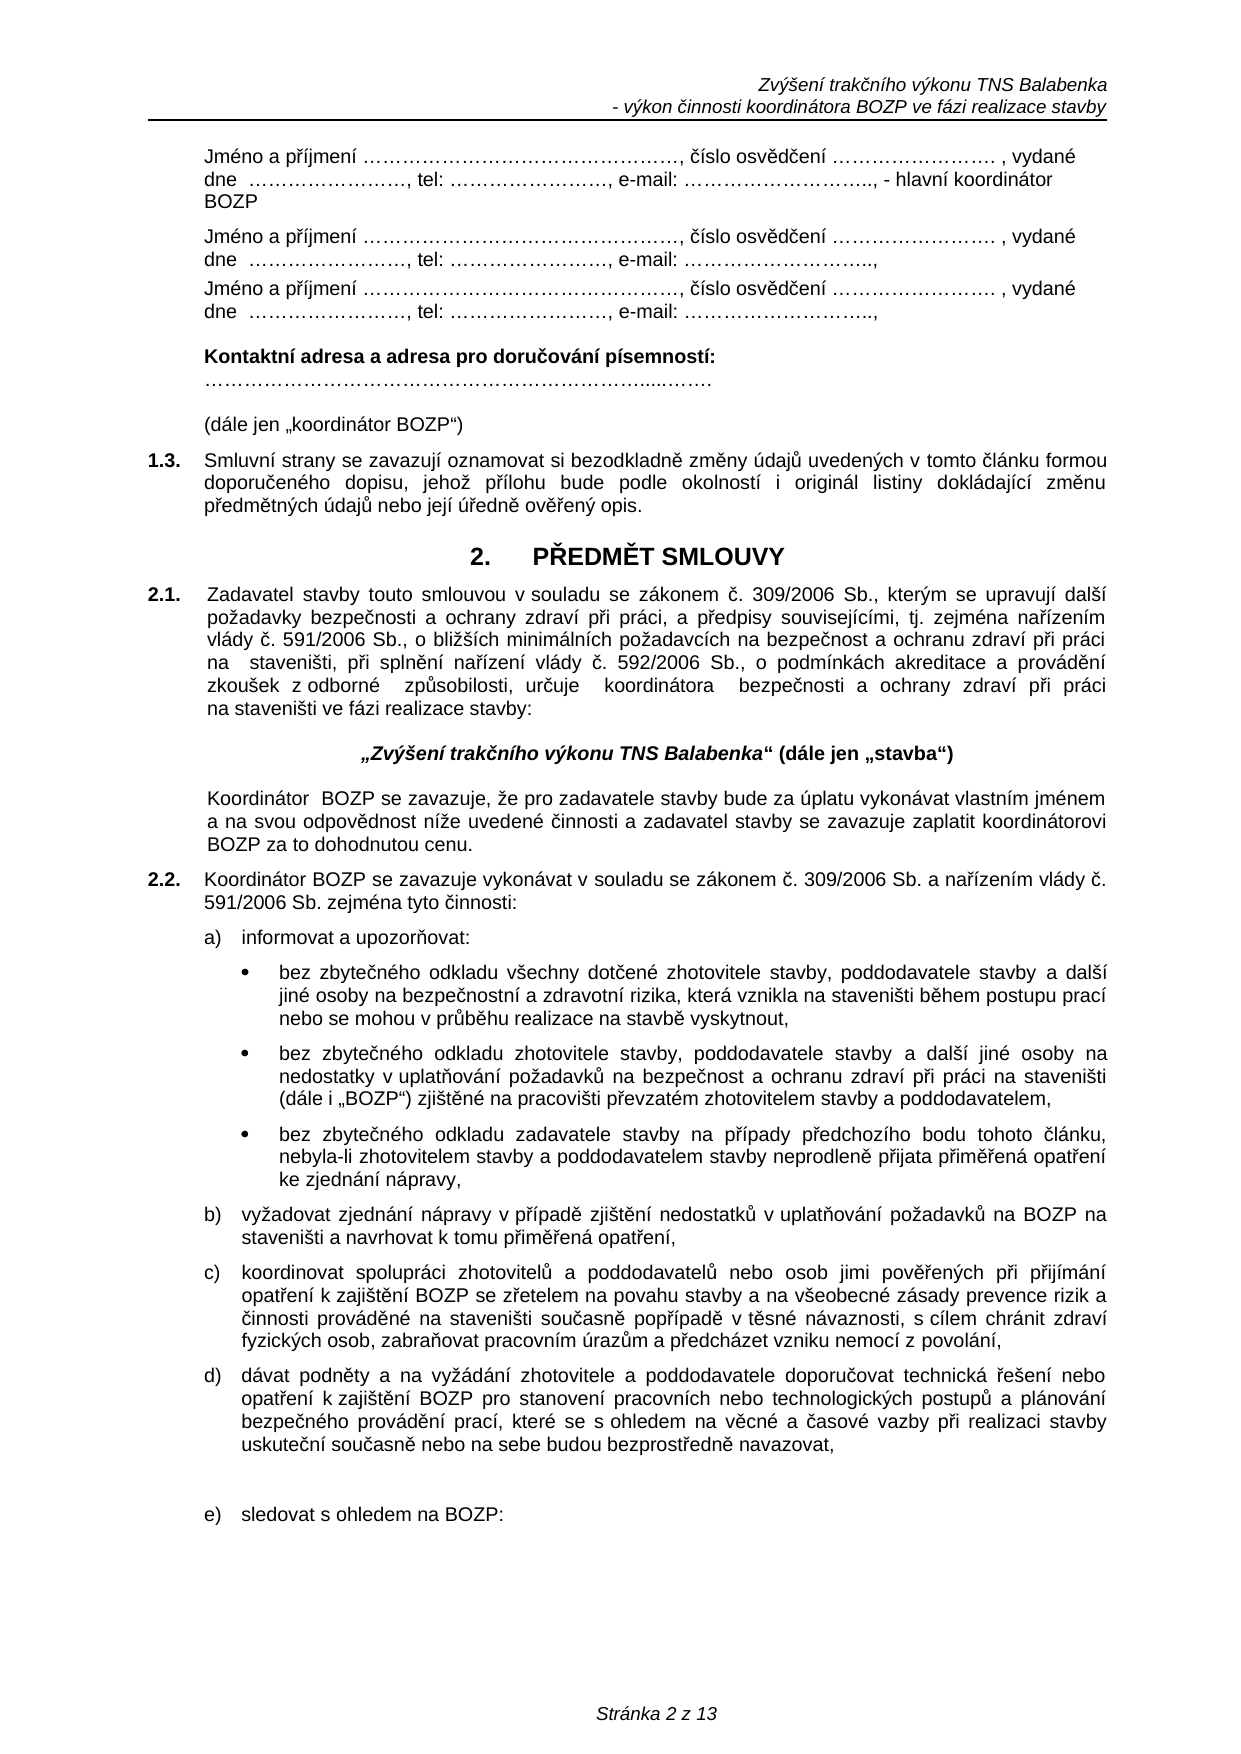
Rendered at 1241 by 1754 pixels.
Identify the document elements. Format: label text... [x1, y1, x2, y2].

text 1.3. Smluvní strany se zavazují oznamovat si bezodkladně změny údajů uvedených v tomto článku formou doporučeného dopisu, jehož přílohu bude podle okolností i originál listiny dokládající změnu předmětných údajů nebo její úředně ověřený opis. [148, 448, 1107, 517]
list bez zbytečného odkladu zhotovitele stavby, poddodavatele stavby a další jiné osoby na nedostatky v uplatňování požadavků na bezpečnost a ochranu zdraví při práci na staveništi (dále i „BOZP“) zjištěné na pracovišti převzatém zhotovitelem stavby a poddodavatelem, [241, 1042, 1107, 1110]
text Koordinátor BOZP se zavazuje, že pro zadavatele stavby bude za úplatu vykonávat vlastním jménem a na svou odpovědnost níže uvedené činnosti a zadavatel stavby se zavazuje zaplatit koordinátorovi BOZP za to dohodnutou cenu. [207, 787, 1107, 855]
text Jméno a příjmení …………………………………………, číslo osvědčení ……………………. , vydané dne ……………………, tel: ……………………, e-mail: ……………………….., [204, 277, 1107, 322]
text „Zvýšení trakčního výkonu TNS Balabenka“ (dále jen „stavba“) [207, 742, 1107, 764]
text (dále jen „koordinátor BOZP“) [148, 413, 1167, 436]
subtitle 2. PŘEDMĚT SMLOUVY [148, 542, 1107, 570]
list bez zbytečného odkladu zadavatele stavby na případy předchozího bodu tohoto článku, nebyla-li zhotovitelem stavby a poddodavatelem stavby neprodleně přijata přiměřená opatření ke zjednání nápravy, [241, 1122, 1107, 1191]
list koordinovat spolupráci zhotovitelů a poddodavatelů nebo osob jimi pověřených při přijímání opatření k zajištění BOZP se zřetelem na povahu stavby a na všeobecné zásady prevence rizik a činnosti prováděné na staveništi současně popřípadě v těsné návaznosti, s cílem chránit zdraví fyzických osob, zabraňovat pracovním úrazům a předcházet vzniku nemocí z povolání, [204, 1261, 1107, 1352]
text Kontaktní adresa a adresa pro doručování písemností: [148, 345, 1167, 368]
list vyžadovat zjednání nápravy v případě zjištění nedostatků v uplatňování požadavků na BOZP na staveništi a navrhovat k tomu přiměřená opatření, [204, 1203, 1107, 1248]
list bez zbytečného odkladu všechny dotčené zhotovitele stavby, poddodavatele stavby a další jiné osoby na bezpečnostní a zdravotní rizika, která vznikla na staveništi během postupu prací nebo se mohou v průběhu realizace na stavbě vyskytnout, [242, 961, 1107, 1029]
list dávat podněty a na vyžádání zhotovitele a poddodavatele doporučovat technická řešení nebo opatření k zajištění BOZP pro stanovení pracovních nebo technologických postupů a plánování bezpečného provádění prací, které se s ohledem na věcné a časové vazby při realizaci stavby uskuteční současně nebo na sebe budou bezprostředně navazovat, [204, 1364, 1107, 1455]
list sledovat s ohledem na BOZP: [204, 1503, 1107, 1526]
text Jméno a příjmení …………………………………………, číslo osvědčení ……………………. , vydané dne ……………………, tel: ……………………, e-mail: ……………………….., - hlavní koordinátor BOZP [204, 145, 1107, 213]
text Jméno a příjmení …………………………………………, číslo osvědčení ……………………. , vydané dne ……………………, tel: ……………………, e-mail: ……………………….., [204, 225, 1107, 271]
text 2.1. Zadavatel stavby touto smlouvou v souladu se zákonem č. 309/2006 Sb., kterým se upravují další požadavky bezpečnosti a ochrany zdraví při práci, a předpisy souvisejícími, tj. zejména nařízením vlády č. 591/2006 Sb., o bližších minimálních požadavcích na bezpečnost a ochranu zdraví při práci na staveništi, při splnění nařízení vlády č. 592/2006 Sb., o podmínkách akreditace a provádění zkoušek z odborné způsobilosti, určuje koordinátora bezpečnosti a ochrany zdraví při práci na staveništi ve fázi realizace stavby: [148, 583, 1107, 719]
text 2.2. Koordinátor BOZP se zavazuje vykonávat v souladu se zákonem č. 309/2006 Sb. a nařízením vlády č. 591/2006 Sb. zejména tyto činnosti: [148, 868, 1107, 913]
list informovat a upozorňovat: [204, 926, 1107, 948]
text ………………………………………………………….....……. [148, 368, 1167, 391]
